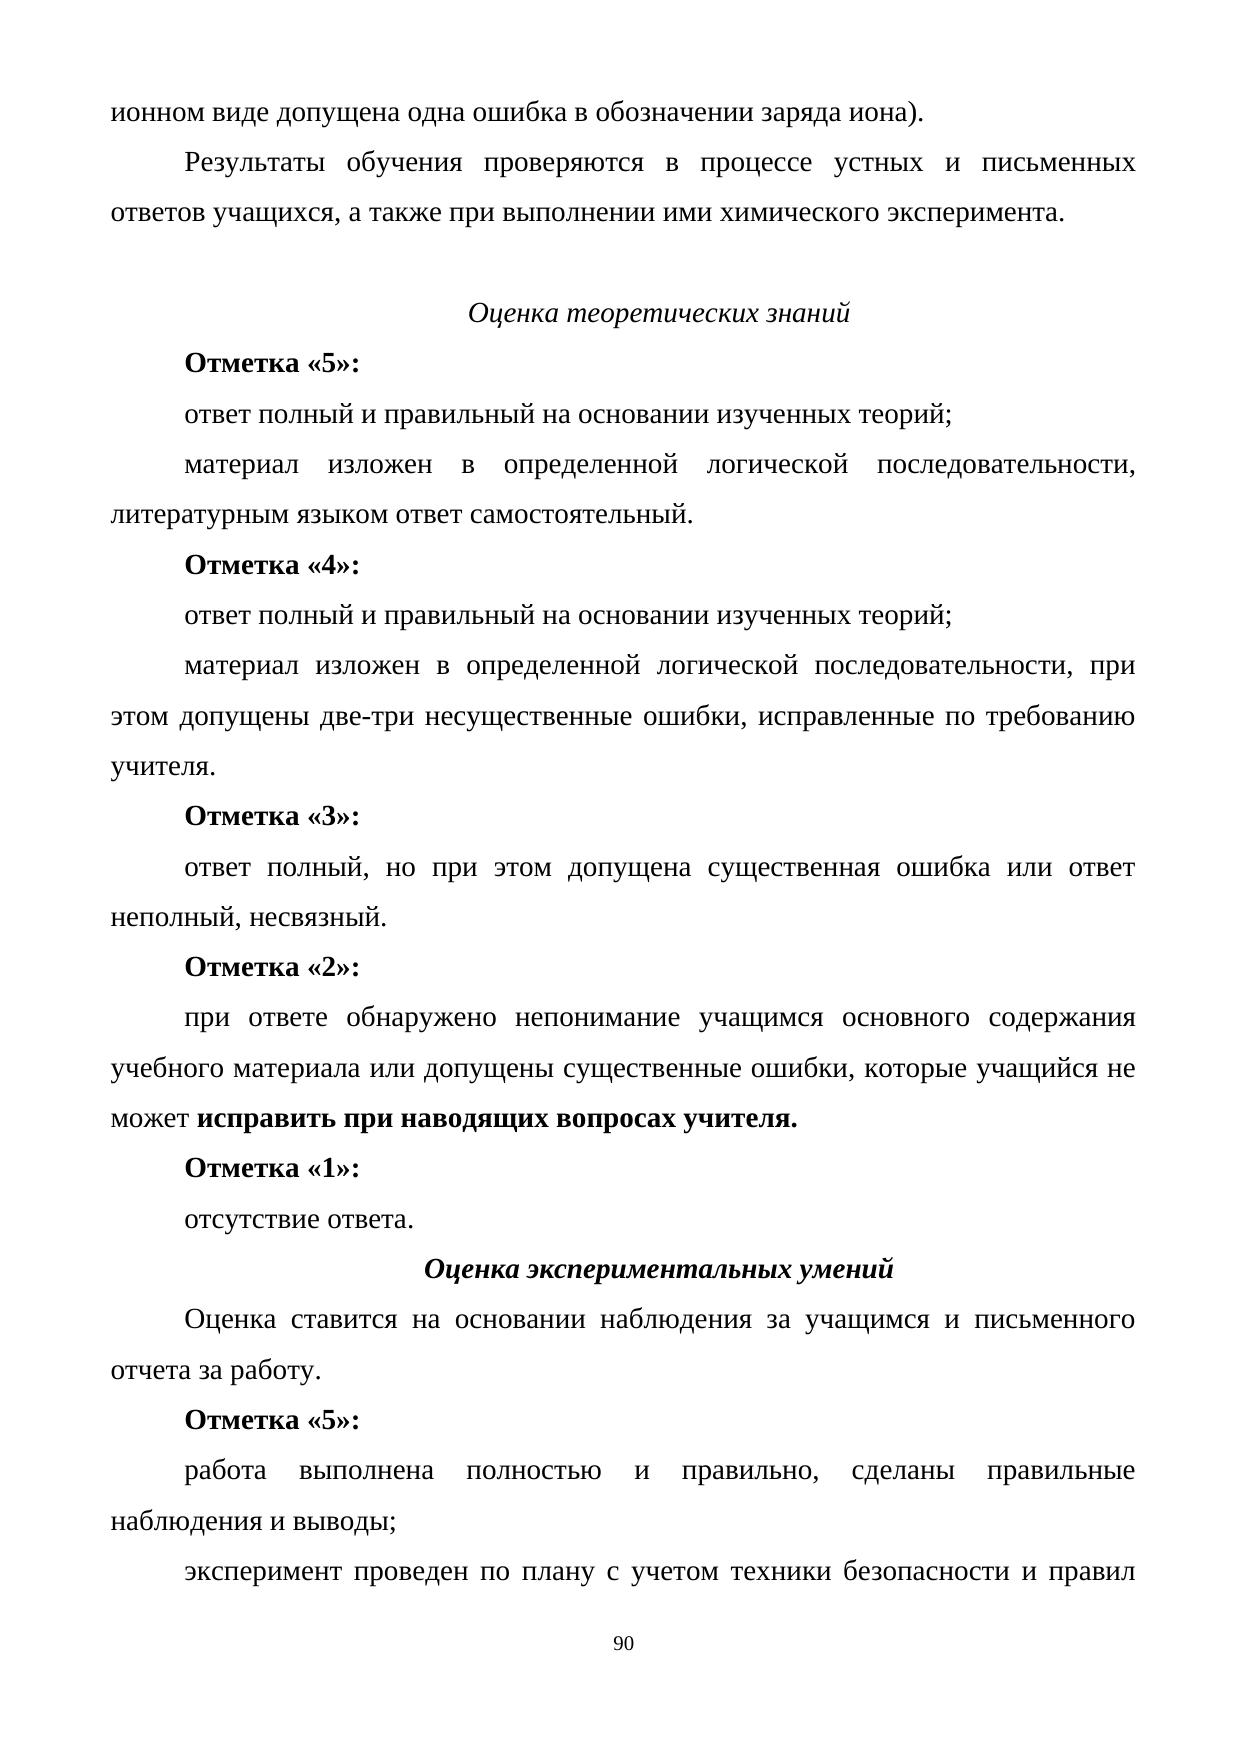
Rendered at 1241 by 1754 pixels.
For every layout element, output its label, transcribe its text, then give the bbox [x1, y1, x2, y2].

text Оценка теоретических знаний [110, 295, 1137, 329]
text Оценка экспериментальных умений [110, 1251, 1137, 1285]
text отсутствие ответа. [110, 1201, 1137, 1234]
text ответ полный, но при этом допущена существенная ошибка или ответ неполный, несвязный. [110, 849, 1137, 932]
text материал изложен в определенной логической последовательности, при этом допущены две-три несущественные ошибки, исправленные по требованию учителя. [110, 647, 1137, 782]
text Отметка «1»: [110, 1151, 1137, 1184]
text ответ полный и правильный на основании изученных теорий; [110, 597, 1137, 631]
text материал изложен в определенной логической последовательности, литературным языком ответ самостоятельный. [110, 446, 1137, 530]
text Результаты обучения проверяются в процессе устных и письменных ответов учащихся, а также при выполнении ими химического эксперимента. [110, 144, 1137, 228]
text Отметка «5»: [110, 1402, 1137, 1436]
text Отметка «3»: [110, 798, 1137, 832]
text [110, 1553, 1137, 1587]
text работа выполнена полностью и правильно, сделаны правильные наблюдения и выводы; [110, 1452, 1137, 1536]
text Отметка «5»: [184, 346, 1137, 379]
text Оценка ставится на основании наблюдения за учащимся и письменного отчета за работу. [110, 1301, 1137, 1385]
text при ответе обнаружено непонимание учащимся основного содержания учебного материала или допущены существенные ошибки, которые учащийся не может исправить при наводящих вопросах учителя. [110, 999, 1137, 1134]
text Отметка «2»: [110, 949, 1137, 983]
text ответ полный и правильный на основании изученных теорий; [110, 396, 1137, 429]
text Отметка «4»: [110, 547, 1137, 580]
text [110, 94, 1137, 127]
